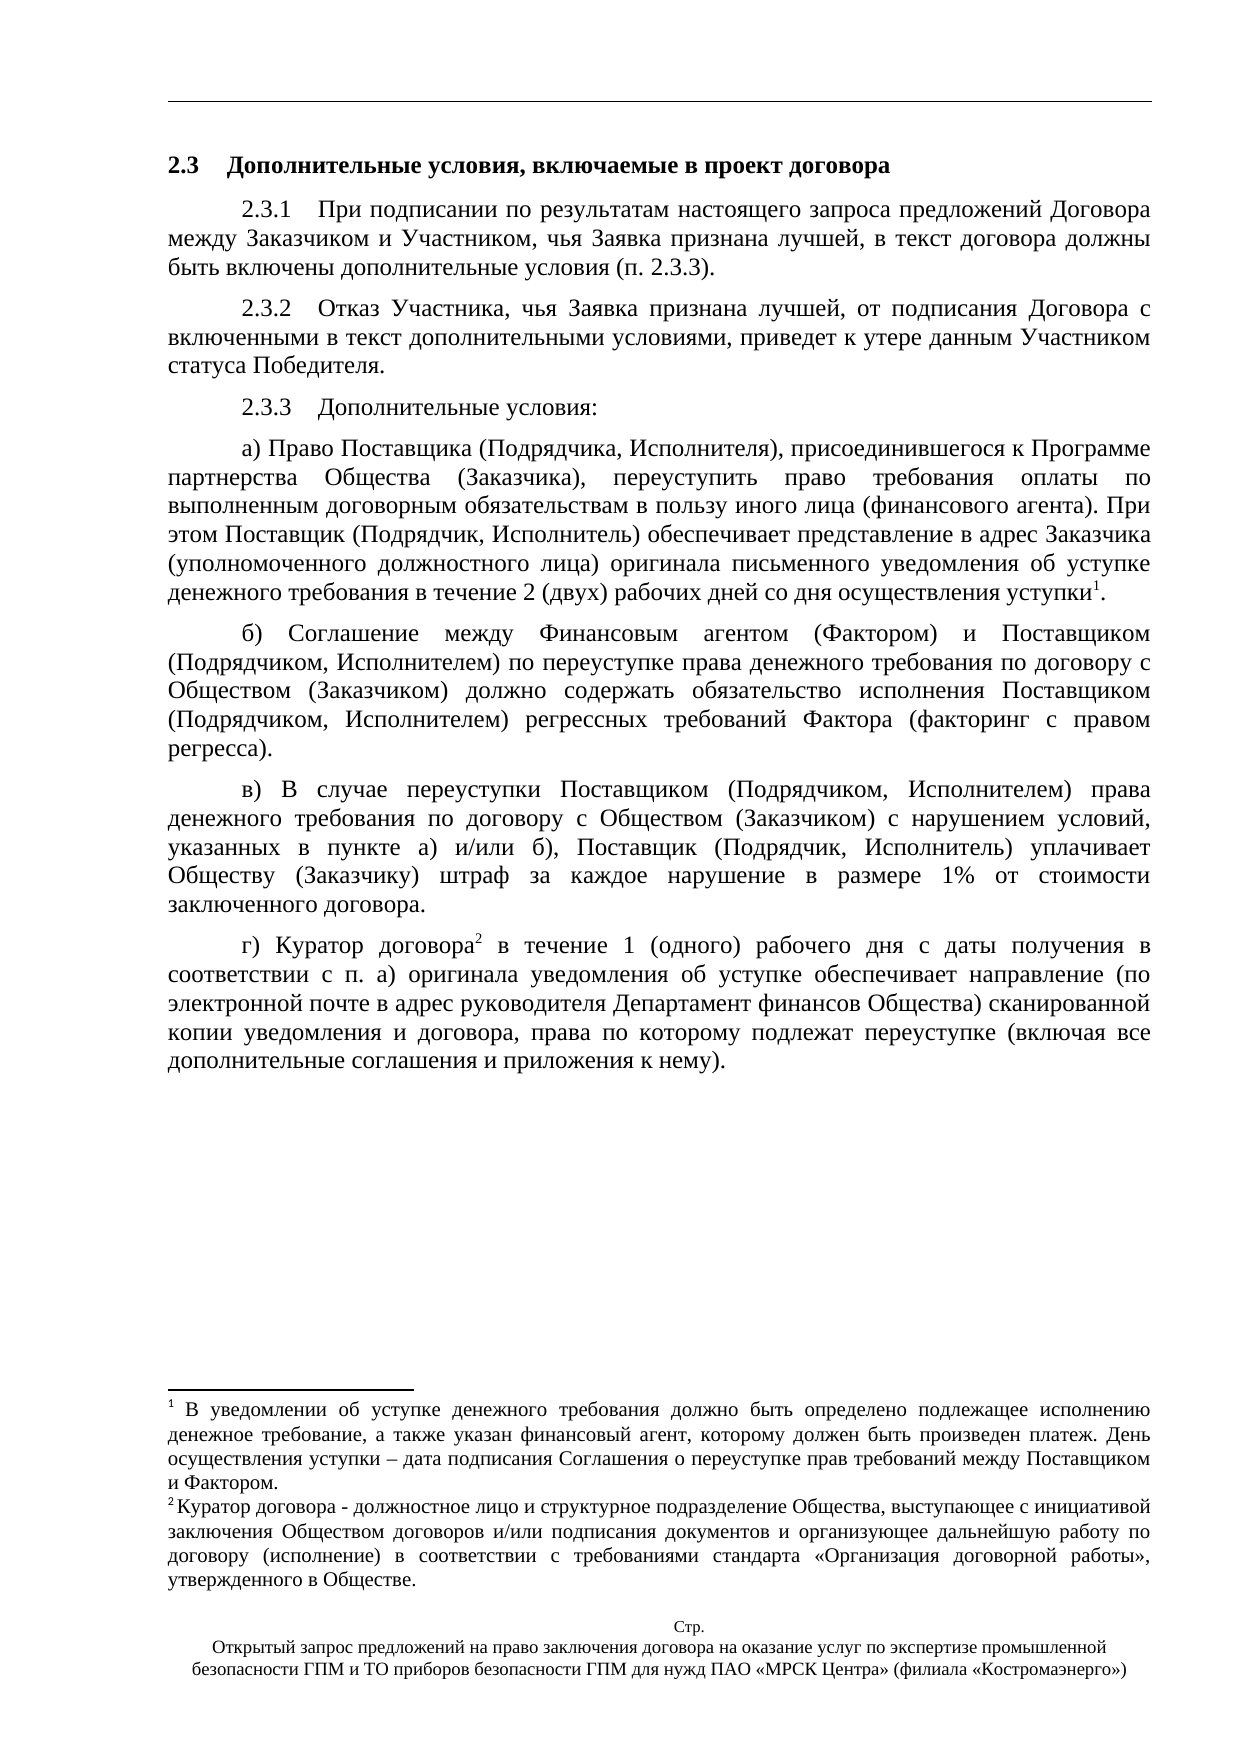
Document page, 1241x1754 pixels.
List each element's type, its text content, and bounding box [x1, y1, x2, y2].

subtitle б) Соглашение между Финансовым агентом (Фактором) и Поставщиком (Подрядчиком, Исполнителем) по переуступке права денежного требования по договору с Обществом (Заказчиком) должно содержать обязательство исполнения Поставщиком (Подрядчиком, Исполнителем) регрессных требований Фактора (факторинг с правом регресса). [168, 618, 1152, 762]
subtitle Дополнительные условия, включаемые в проект договора [168, 150, 1152, 179]
subtitle в) В случае переуступки Поставщиком (Подрядчиком, Исполнителем) права денежного требования по договору с Обществом (Заказчиком) с нарушением условий, указанных в пункте а) и/или б), Поставщик (Подрядчик, Исполнитель) уплачивает Обществу (Заказчику) штраф за каждое нарушение в размере 1% от стоимости заключенного договора. [168, 774, 1152, 918]
subtitle Дополнительные условия: [168, 392, 1152, 420]
subtitle г) Куратор договора в течение 1 (одного) рабочего дня с даты получения в соответствии с п. а) оригинала уведомления об уступке обеспечивает направление (по электронной почте в адрес руководителя Департамент финансов Общества) сканированной копии уведомления и договора, права по которому подлежат переуступке (включая все дополнительные соглашения и приложения к нему). [168, 930, 1152, 1074]
subtitle а) Право Поставщика (Подрядчика, Исполнителя), присоединившегося к Программе партнерства Общества (Заказчика), переуступить право требования оплаты по выполненным договорным обязательствам в пользу иного лица (финансового агента). При этом Поставщик (Подрядчик, Исполнитель) обеспечивает представление в адрес Заказчика (уполномоченного должностного лица) оригинала письменного уведомления об уступке денежного требования в течение 2 (двух) рабочих дней со дня осуществления уступки. [168, 433, 1152, 605]
subtitle При подписании по результатам настоящего запроса предложений Договора между Заказчиком и Участником, чья Заявка признана лучшей, в текст договора должны быть включены дополнительные условия (п. 2.3.3). [168, 194, 1152, 280]
subtitle Отказ Участника, чья Заявка признана лучшей, от подписания Договора с включенными в текст дополнительными условиями, приведет к утере данным Участником статуса Победителя. [168, 293, 1152, 379]
